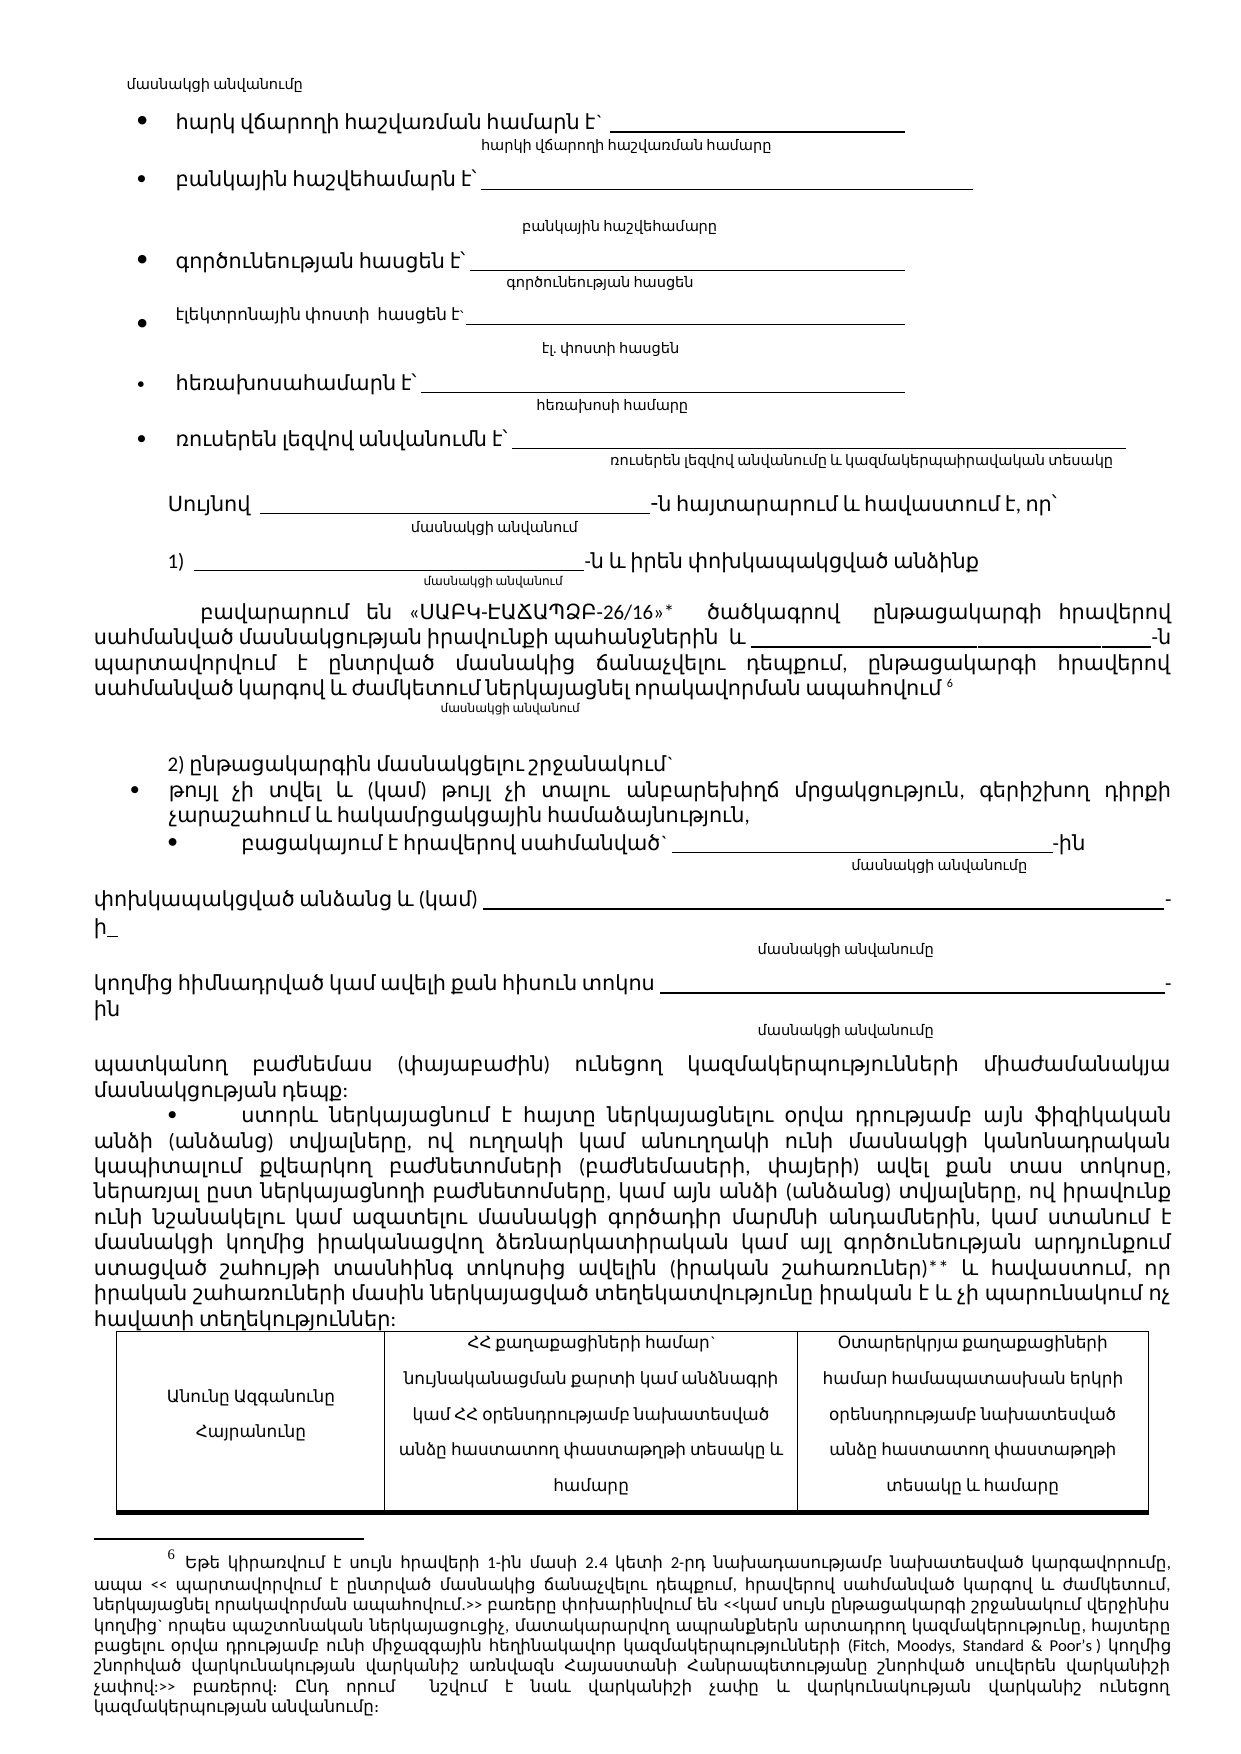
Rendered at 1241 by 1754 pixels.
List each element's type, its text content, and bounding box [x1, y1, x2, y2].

text բավարարում են «ՍԱԲԿ-ԷԱՃԱՊՁԲ-26/16»* ծածկագրով ընթացակարգի հրավերով սահմանված մասնակցության իրավունքի պահանջներին և -ն պարտավորվում է ընտրված մասնակից ճանաչվելու դեպքում, ընթացակարգի հրավերով սահմանված կարգով և ժամկետում ներկայացնել որակավորման ապահովում [94, 599, 1171, 701]
text հարկի վճարողի հաշվառման համարը [94, 136, 1171, 167]
list թույլ չի տվել և (կամ) թույլ չի տալու անբարեխիղճ մրցակցություն, գերիշխող դիրքի չարաշահում և հակամրցակցային համաձայնություն, [131, 777, 1171, 828]
table_header Անունը Ազգանունը Հայրանունը [117, 1332, 384, 1510]
text 2) ընթացակարգին մասնակցելու շրջանակում` [94, 752, 1171, 777]
list հեռախոսահամարն է՝ [138, 370, 1171, 396]
text Սույնով -ն հայտարարում և հավաստում է, որ՝ [94, 487, 1171, 518]
list ռուսերեն լեզվով անվանումն է՝ [138, 426, 1171, 452]
list հարկ վճարողի հաշվառման համարն է` [138, 106, 1171, 136]
list բանկային հաշվեհամարն է՝ [138, 167, 1171, 217]
text գործունեության հասցեն [94, 273, 1171, 304]
text կողմից հիմնադրված կամ ավելի քան հիսուն տոկոս -ին [94, 970, 1171, 1021]
text մասնակցի անվանումը [94, 940, 1171, 970]
text մասնակցի անվանումը [94, 75, 1171, 106]
text էլ. փոստի հասցեն [94, 340, 1171, 370]
list բացակայում է հրավերով սահմանված` -ին [94, 828, 1171, 856]
text փոխկապակցված անձանց և (կամ) -ի [94, 886, 1171, 940]
text հեռախոսի համարը [462, 396, 1171, 426]
text պատկանող բաժնեմաս (փայաբաժին) ունեցող կազմակերպությունների միաժամանակյա մասնակցության դեպք: [94, 1052, 1171, 1102]
list էլեկտրոնային փոստի հասցեն է՝ [138, 304, 1171, 340]
table_header ՀՀ քաղաքացիների համար` նույնականացման քարտի կամ անձնագրի կամ ՀՀ օրենսդրությամբ նախատեսված անձը հաստատող փաստաթղթի տեսակը և համարը [385, 1332, 797, 1510]
text մասնակցի անվանում [94, 701, 1171, 726]
text մասնակցի անվանում [94, 574, 1171, 599]
list գործունեության հասցեն է՝ [138, 248, 1171, 273]
list ստորև ներկայացնում է հայտը ներկայացնելու օրվա դրությամբ այն ֆիզիկական անձի (անձանց) տվյալները, ով ուղղակի կամ անուղղակի ունի մասնակցի կանոնադրական կապիտալում քվեարկող բաժնետոմսերի (բաժնեմասերի, փայերի) ավել քան տաս տոկոսը, ներառյալ ըստ ներկայացնողի բաժնետոմսերը, կամ այն անձի (անձանց) տվյալները, ով իրավունք ունի նշանակելու կամ ազատելու մասնակցի գործադիր մարմնի անդամներին, կամ ստանում է մասնակցի կողմից իրականացվող ձեռնարկատիրական կամ այլ գործունեության արդյունքում ստացված շահույթի տասնհինգ տոկոսից ավելին (իրական շահառուներ)** և հավաստում, որ իրական շահառուների մասին ներկայացված տեղեկատվությունը իրական է և չի պարունակում ոչ հավատի տեղեկություններ: [94, 1102, 1171, 1331]
text մասնակցի անվանումը [94, 856, 1171, 886]
text մասնակցի անվանում [94, 518, 1171, 548]
text 1) -ն և իրեն փոխկապակցված անձինք [94, 548, 1171, 574]
text մասնակցի անվանումը [94, 1021, 1171, 1052]
text բանկային հաշվեհամարը [94, 217, 1171, 248]
text ռուսերեն լեզվով անվանումը և կազմակերպաիրավական տեսակը [536, 452, 1171, 482]
table_header Օտարերկրյա քաղաքացիների համար համապատասխան երկրի օրենսդրությամբ նախատեսված անձը հաստատող փաստաթղթի տեսակը և համարը [798, 1332, 1148, 1510]
